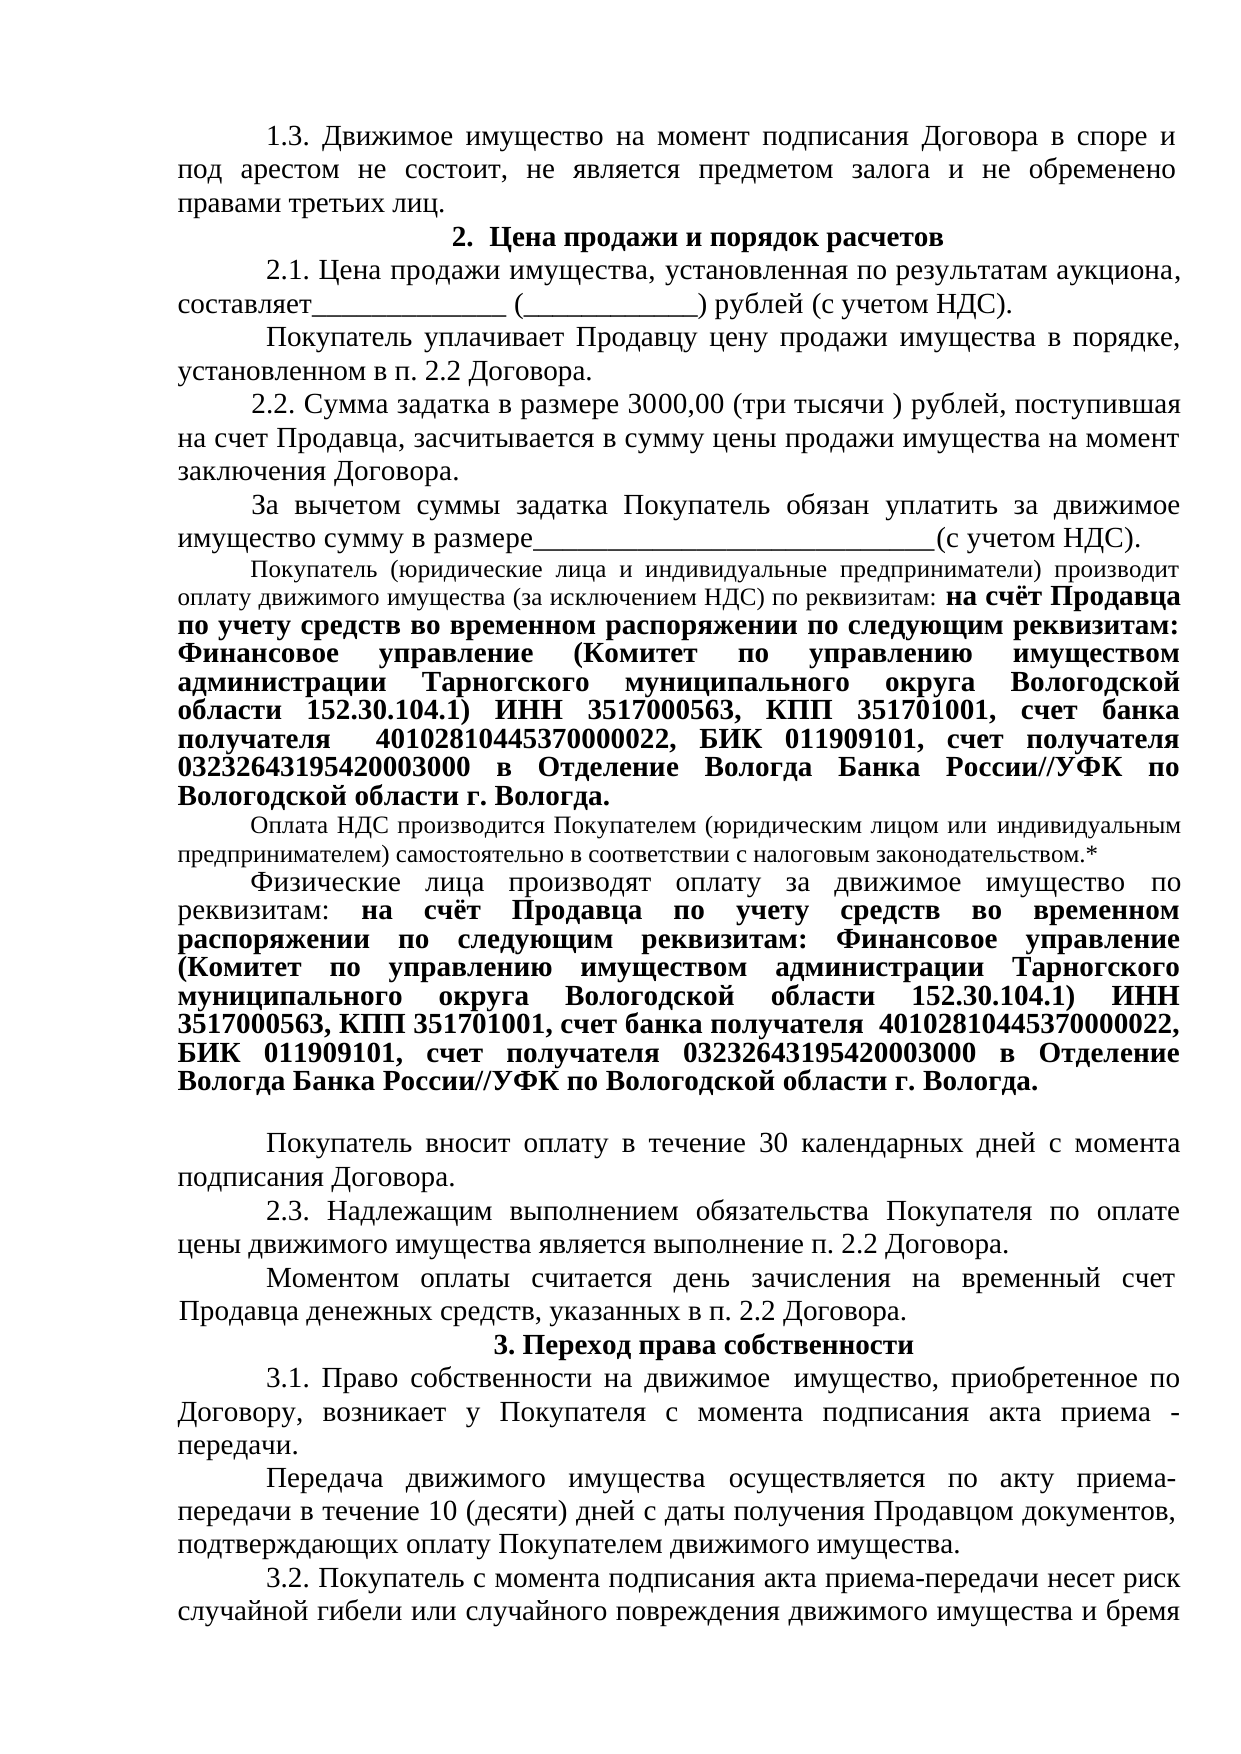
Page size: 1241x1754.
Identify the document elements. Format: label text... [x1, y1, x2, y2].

text Покупатель вносит оплату в течение 30 календарных дней с момента подписания Договора. [177, 1126, 1181, 1193]
text 2.2. Сумма задатка в размере 3000,00 (три тысячи ) рублей, поступившая на счет Продавца, засчитывается в сумму цены продажи имущества на момент заключения Договора. [177, 386, 1181, 487]
text Физические лица производят оплату за движимое имущество по реквизитам: на счёт Продавца по учету средств во временном распоряжении по следующим реквизитам: Финансовое управление (Комитет по управлению имуществом администрации Тарногского муниципального округа Вологодской области 152.30.104.1) ИНН 3517000563, КПП 351701001, счет банка получателя 40102810445370000022, БИК 011909101, счет получателя 03232643195420003000 в Отделение Вологда Банка России//УФК по Вологодской области г. Вологда. [177, 868, 1181, 1096]
text За вычетом суммы задатка Покупатель обязан уплатить за движимое имущество сумму в размере___________________________(с учетом НДС). [177, 487, 1181, 554]
list Цена продажи и порядок расчетов [215, 219, 1181, 252]
text 1.3. Движимое имущество на момент подписания Договора в споре и под арестом не состоит, не является предметом залога и не обременено правами третьих лиц. [177, 118, 1177, 219]
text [177, 1560, 1181, 1627]
text 2.1. Цена продажи имущества, установленная по результатам аукциона, составляет_____________ (____________) рублей (с учетом НДС). [177, 252, 1181, 319]
text Моментом оплаты считается день зачисления на временный счет Продавца денежных средств, указанных в п. 2.2 Договора. [179, 1260, 1176, 1327]
text Оплата НДС производится Покупателем (юридическим лицом или индивидуальным предпринимателем) самостоятельно в соответствии с налоговым законодательством.* [177, 811, 1181, 868]
text Покупатель уплачивает Продавцу цену продажи имущества в порядке, установленном в п. 2.2 Договора. [177, 319, 1181, 386]
text 3.1. Право собственности на движимое имущество, приобретенное по Договору, возникает у Покупателя с момента подписания акта приема -передачи. [177, 1360, 1181, 1461]
text 3. Переход права собственности [493, 1327, 1181, 1360]
text 2.3. Надлежащим выполнением обязательства Покупателя по оплате цены движимого имущества является выполнение п. 2.2 Договора. [177, 1193, 1181, 1260]
text Передача движимого имущества осуществляется по акту приема-передачи в течение 10 (десяти) дней с даты получения Продавцом документов, подтверждающих оплату Покупателем движимого имущества. [177, 1461, 1177, 1560]
text Покупатель (юридические лица и индивидуальные предприниматели) производит оплату движимого имущества (за исключением НДС) по реквизитам: на счёт Продавца по учету средств во временном распоряжении по следующим реквизитам: Финансовое управление (Комитет по управлению имуществом администрации Тарногского муниципального округа Вологодской области 152.30.104.1) ИНН 3517000563, КПП 351701001, счет банка получателя 40102810445370000022, БИК 011909101, счет получателя 03232643195420003000 в Отделение Вологда Банка России//УФК по Вологодской области г. Вологда. [177, 554, 1181, 811]
